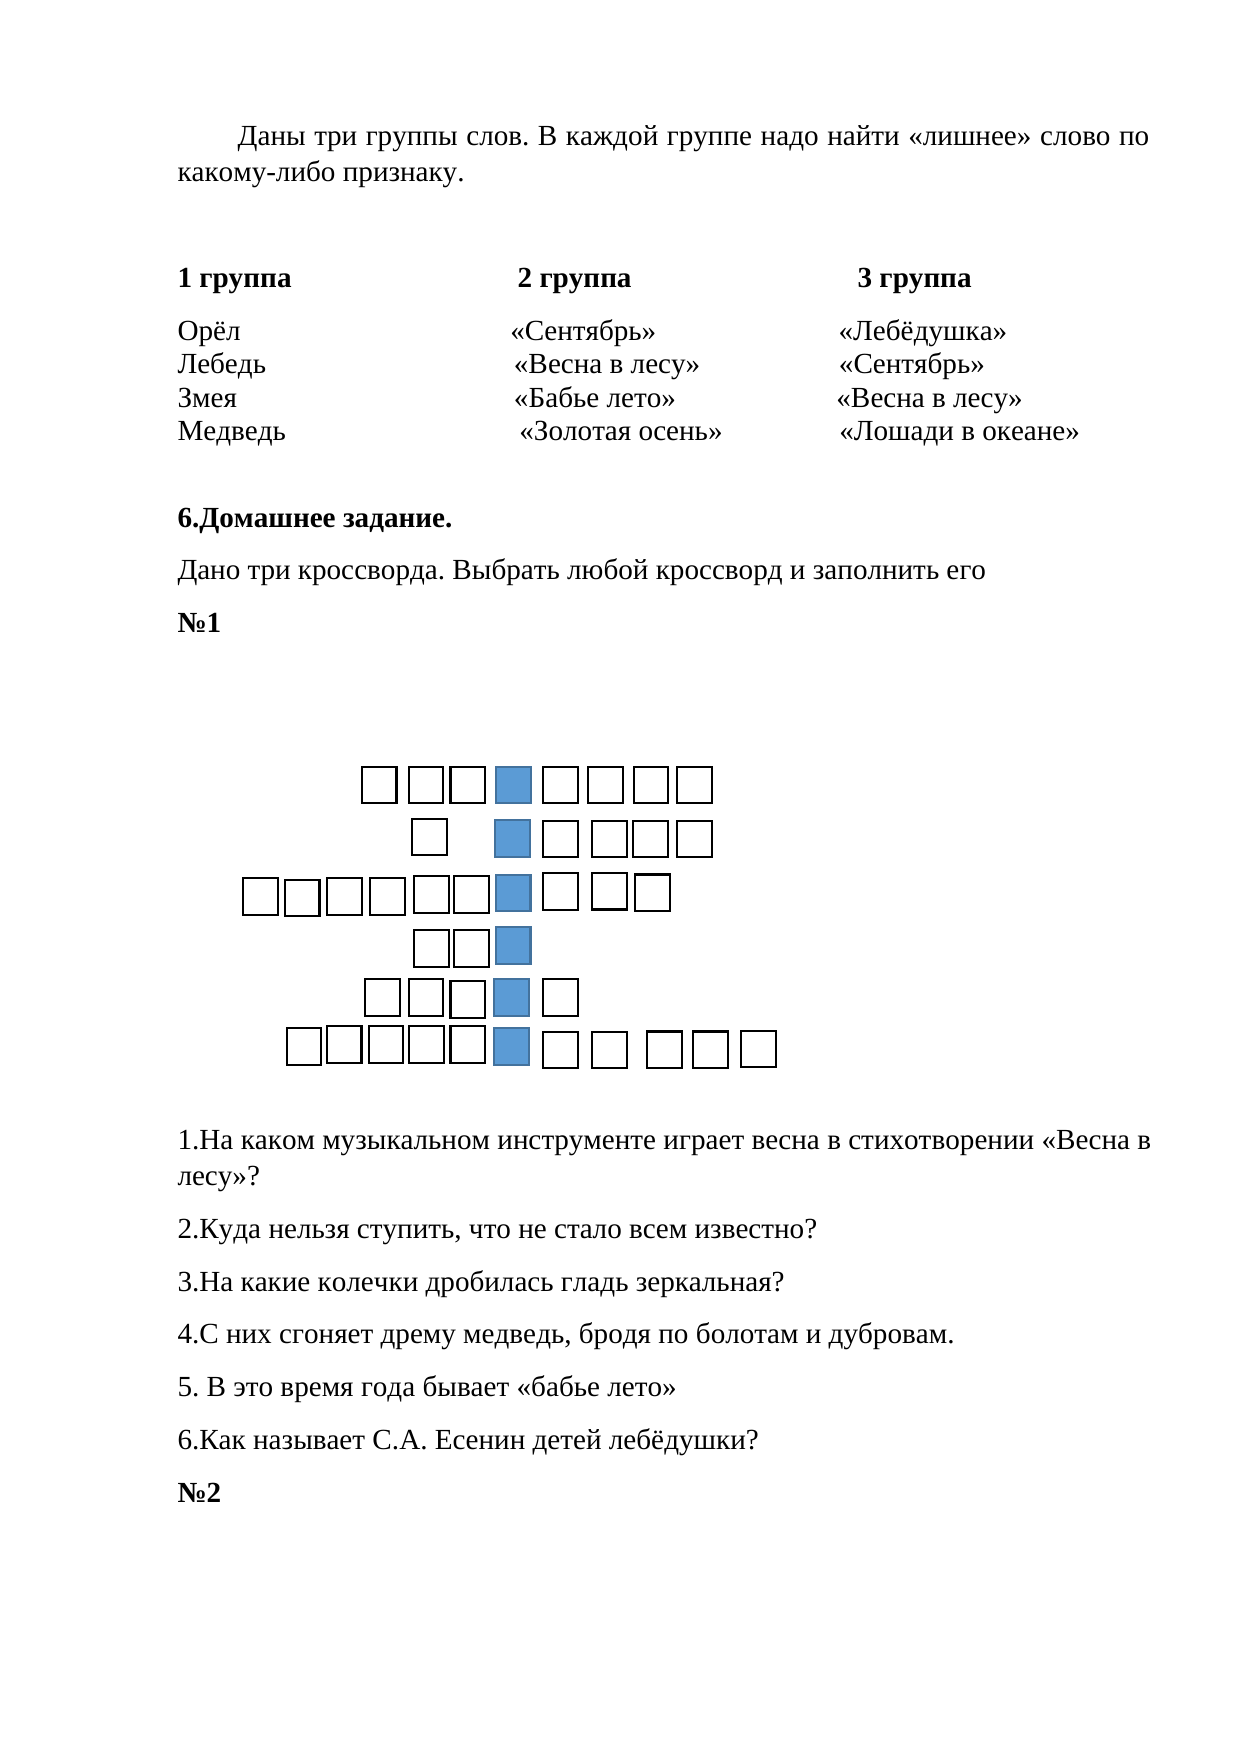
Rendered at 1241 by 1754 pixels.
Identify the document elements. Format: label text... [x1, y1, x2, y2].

text 1 группа 2 группа 3 группа [177, 260, 1152, 293]
text Змея «Бабье лето» «Весна в лесу» [177, 380, 1152, 413]
text 1.На каком музыкальном инструменте играет весна в стихотворении «Весна в лесу»? [177, 1122, 1152, 1192]
text 3.На какие колечки дробилась гладь зеркальная? [177, 1264, 1152, 1297]
text Даны три группы слов. В каждой группе надо найти «лишнее» слово по какому-либо признаку. [177, 118, 1152, 188]
text Лебедь «Весна в лесу» «Сентябрь» [177, 346, 1152, 380]
text Медведь «Золотая осень» «Лошади в океане» [177, 413, 1152, 447]
text 2.Куда нельзя ступить, что не стало всем известно? [177, 1211, 1152, 1244]
text №2 [177, 1475, 1152, 1508]
text №1 [177, 605, 1152, 639]
text 6.Домашнее задание. [177, 500, 1152, 533]
text 6.Как называет С.А. Есенин детей лебёдушки? [177, 1422, 1152, 1456]
text 4.С них сгоняет дрему медведь, бродя по болотам и дубровам. [177, 1317, 1152, 1350]
text Дано три кроссворда. Выбрать любой кроссворд и заполнить его [177, 552, 1152, 586]
text Орёл «Сентябрь» «Лебёдушка» [177, 313, 1152, 346]
text 5. В это время года бывает «бабье лето» [177, 1369, 1152, 1403]
